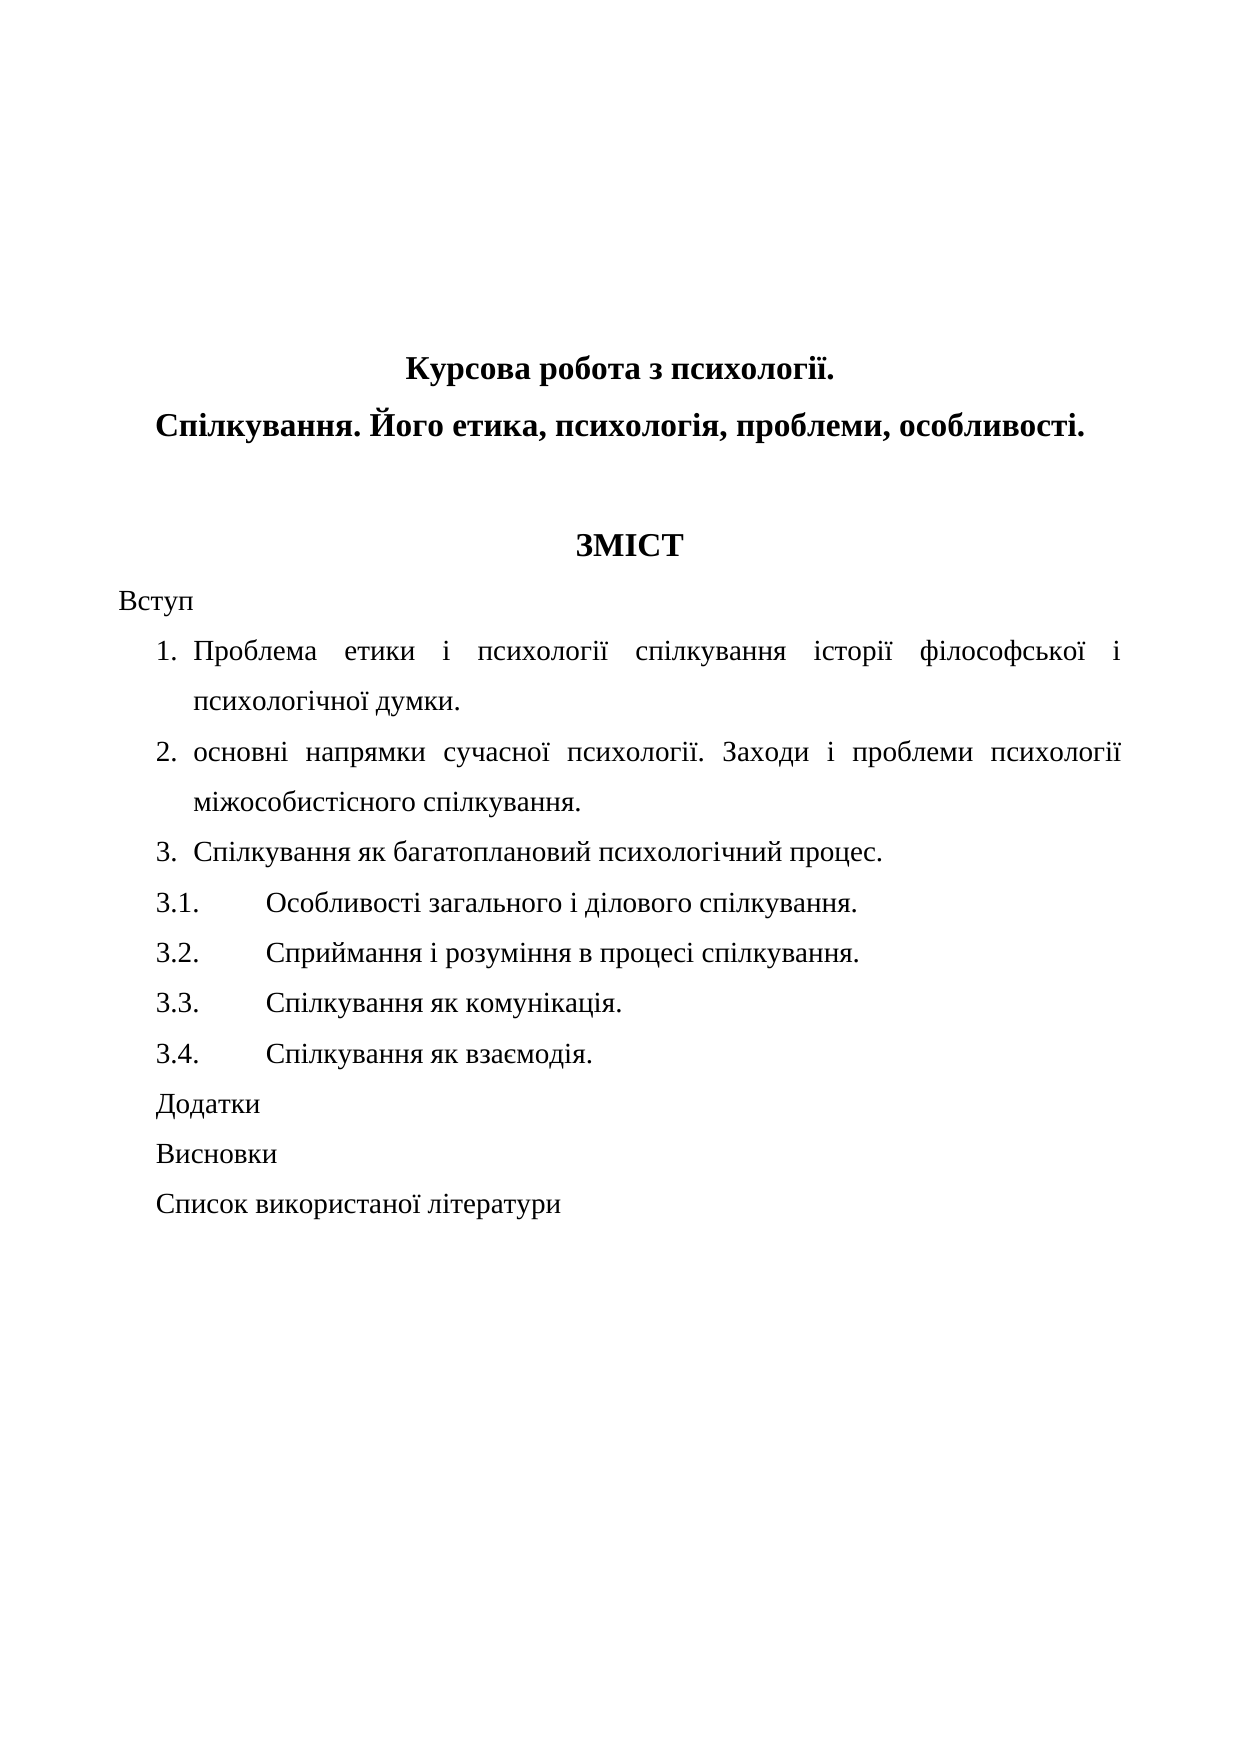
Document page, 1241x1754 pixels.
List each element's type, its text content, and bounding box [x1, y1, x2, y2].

list Спілкування як багатоплановий психологічний процес. [156, 834, 1122, 868]
text Курсова робота з психології. [118, 348, 1122, 386]
text Список використаної літератури [156, 1187, 1122, 1220]
list Проблема етики і психології спілкування історії філософської і психологічної думки. [156, 633, 1122, 717]
text ЗМІСТ [118, 521, 1122, 564]
text Спілкування. Його етика, психологія, проблеми, особливості. [118, 406, 1122, 444]
list Спілкування як взаємодія. [156, 1036, 1122, 1069]
list Спілкування як комунікація. [156, 985, 1122, 1019]
text Висновки [156, 1136, 1122, 1170]
list Особливості загального і ділового спілкування. [156, 885, 1122, 918]
list основні напрямки сучасної психології. Заходи і проблеми психології міжособистісного спілкування. [156, 734, 1122, 818]
text Вступ [118, 583, 1122, 616]
text Додатки [156, 1086, 1122, 1119]
list Сприймання і розуміння в процесі спілкування. [156, 935, 1122, 969]
